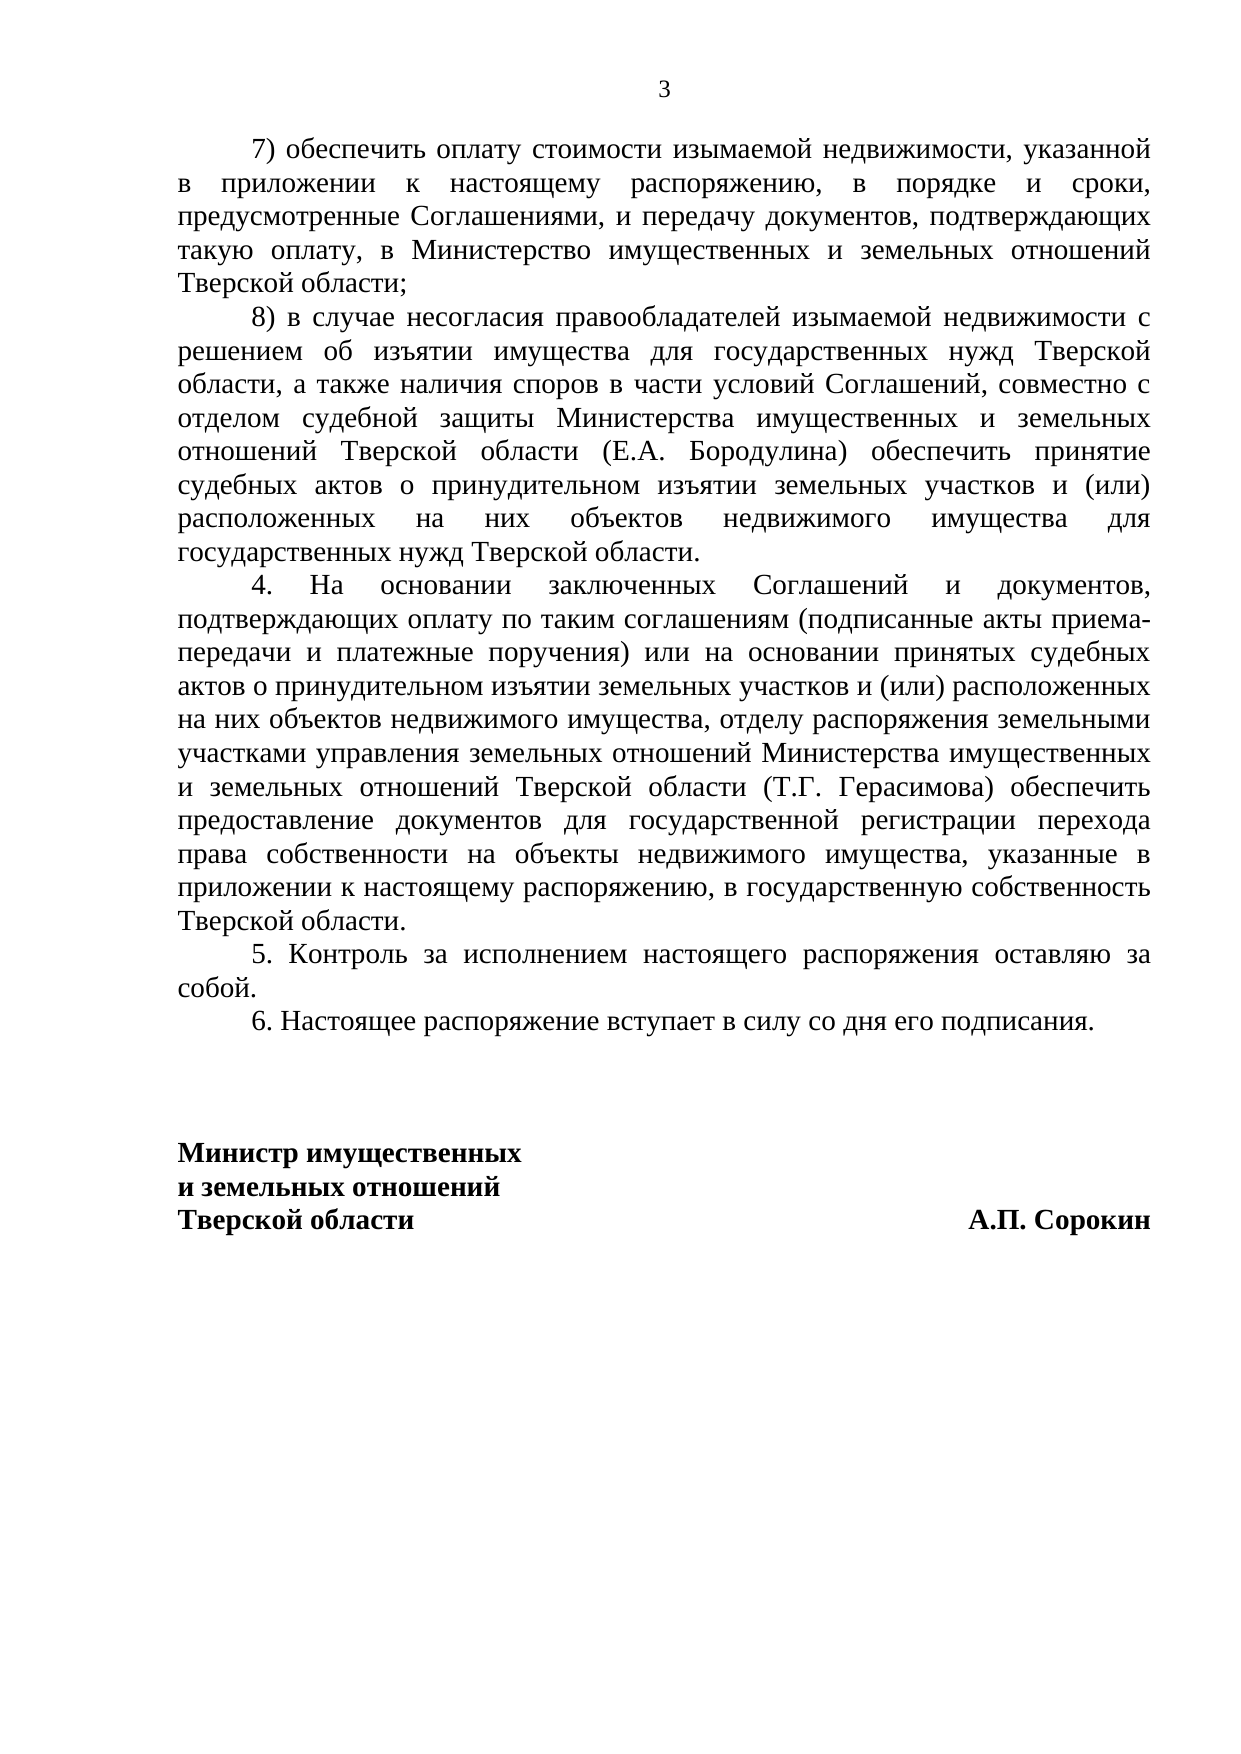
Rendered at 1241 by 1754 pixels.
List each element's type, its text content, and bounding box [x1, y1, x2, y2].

text 4. На основании заключенных Соглашений и документов, подтверждающих оплату по таким соглашениям (подписанные акты приема- передачи и платежные поручения) или на основании принятых судебных актов о принудительном изъятии земельных участков и (или) расположенных на них объектов недвижимого имущества, отделу распоряжения земельными участками управления земельных отношений Министерства имущественных и земельных отношений Тверской области (Т.Г. Герасимова) обеспечить предоставление документов для государственной регистрации перехода права собственности на объекты недвижимого имущества, указанные в приложении к настоящему распоряжению, в государственную собственность Тверской области. [177, 567, 1152, 936]
text и земельных отношений [177, 1169, 1152, 1202]
text 5. Контроль за исполнением настоящего распоряжения оставляю за собой. [177, 936, 1152, 1003]
text 7) обеспечить оплату стоимости изымаемой недвижимости, указанной в приложении к настоящему распоряжению, в порядке и сроки, предусмотренные Соглашениями, и передачу документов, подтверждающих такую оплату, в Министерство имущественных и земельных отношений Тверской области; [177, 131, 1152, 299]
text 6. Настоящее распоряжение вступает в силу со дня его подписания. [177, 1003, 1152, 1037]
text Тверской области А.П. Сорокин [177, 1202, 1152, 1236]
text 8) в случае несогласия правообладателей изымаемой недвижимости с решением об изъятии имущества для государственных нужд Тверской области, а также наличия споров в части условий Соглашений, совместно с отделом судебной защиты Министерства имущественных и земельных отношений Тверской области (Е.А. Бородулина) обеспечить принятие судебных актов о принудительном изъятии земельных участков и (или) расположенных на них объектов недвижимого имущества для государственных нужд Тверской области. [177, 299, 1152, 567]
text Министр имущественных [177, 1135, 1152, 1169]
